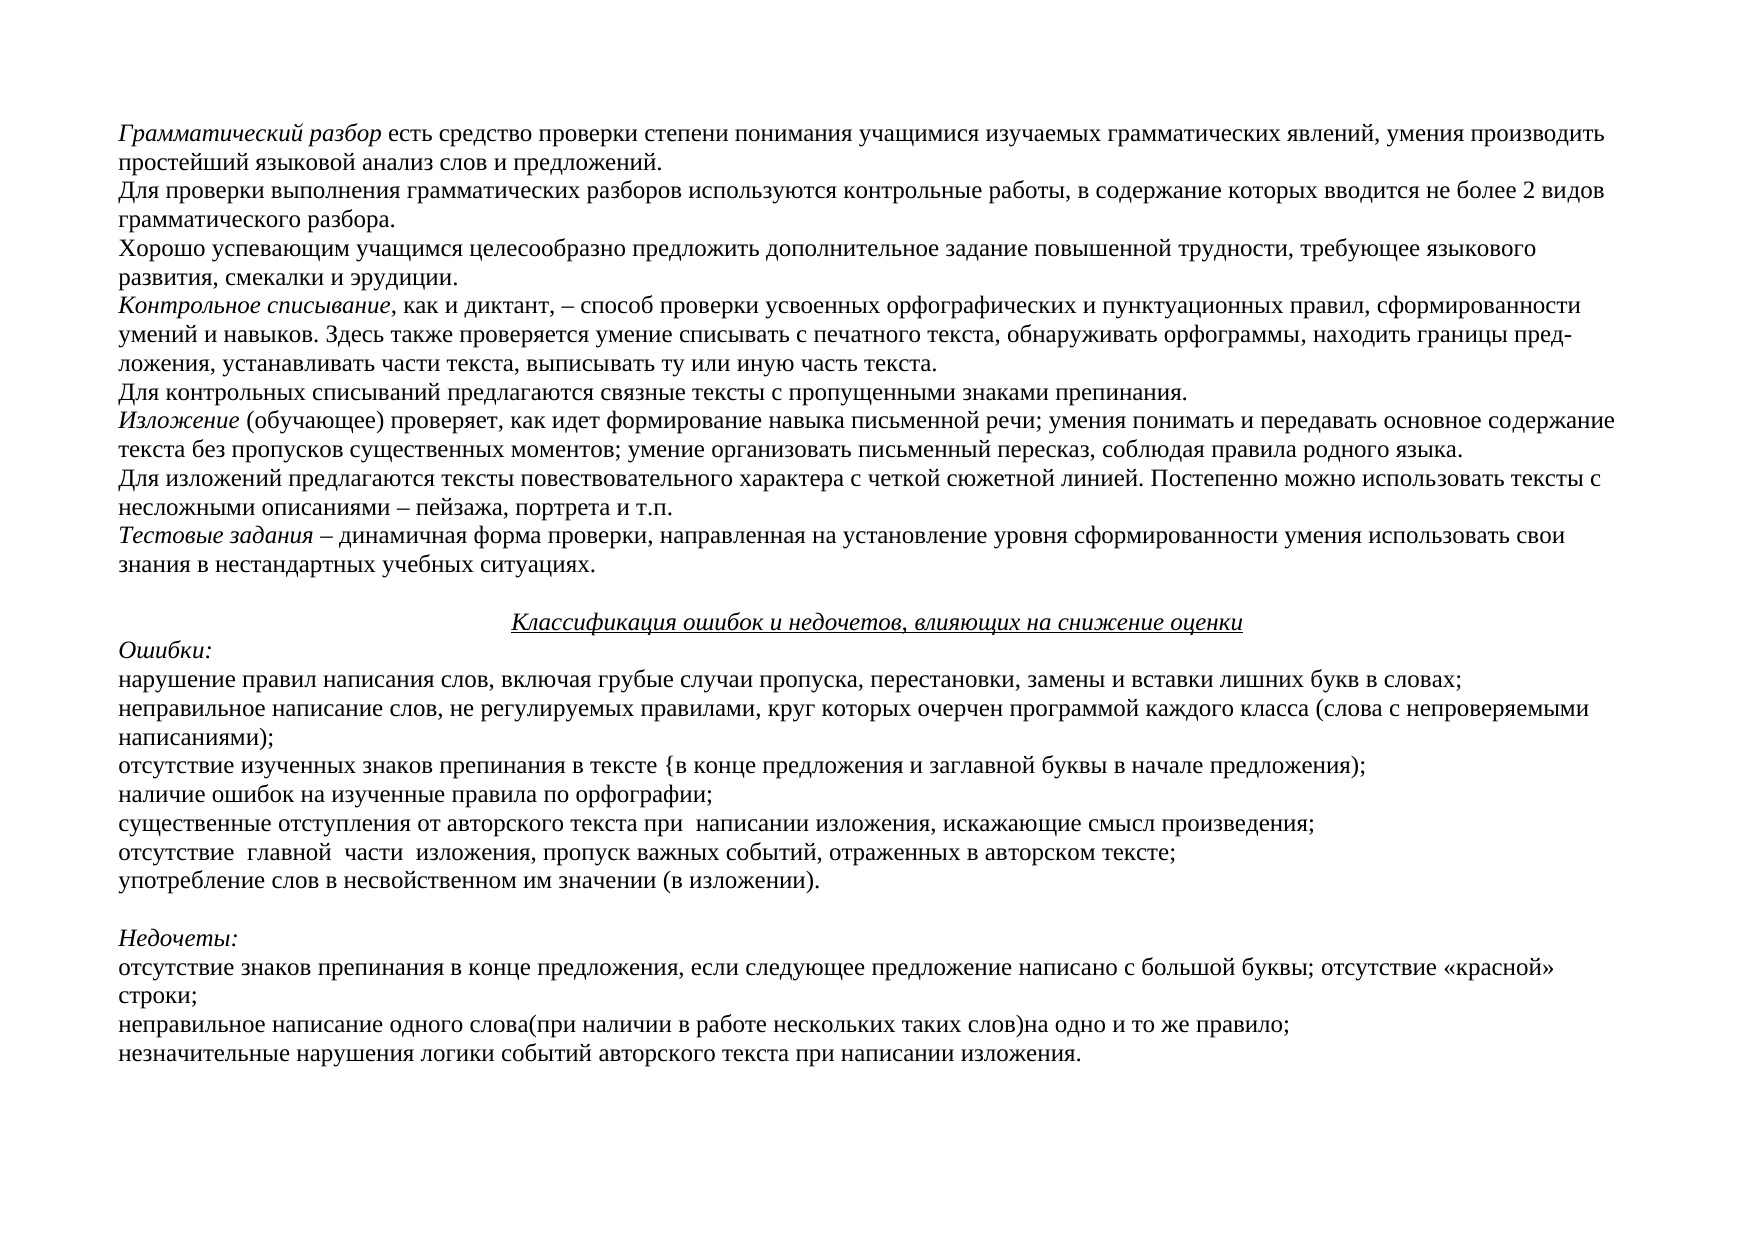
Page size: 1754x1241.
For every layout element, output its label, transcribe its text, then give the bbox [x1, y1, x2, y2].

text отсутствие знаков препинания в конце предложения, если следующее предложение написано с большой буквы; отсутствие «красной» строки; [118, 952, 1636, 1009]
text Для проверки выполнения грамматических разборов используются контрольные работы, в содержание которых вводится не более 2 видов грамматического разбора. [118, 176, 1636, 233]
text употребление слов в несвойственном им значении (в изложении). [118, 866, 1636, 894]
text неправильное написание одного слова(при наличии в работе нескольких таких слов)на одно и то же правило; [118, 1009, 1636, 1038]
text Тестовые задания – динамичная форма проверки, направленная на установление уровня сформированности умения использовать свои знания в нестандартных учебных ситуациях. [118, 521, 1636, 578]
text Грамматический разбор есть средство проверки степени понимания учащимися изучаемых грамматических явлений, умения производить простейший языковой анализ слов и предложений. [118, 118, 1636, 176]
text незначительные нарушения логики событий авторского текста при написании изложения. [118, 1038, 1636, 1067]
text Изложение (обучающее) проверяет, как идет формирование навыка письменной речи; умения понимать и передавать основное содержание текста без пропусков существенных моментов; умение организовать письменный пересказ, соблюдая правила родного языка. [118, 406, 1636, 463]
text Для контрольных списываний предлагаются связные тексты с пропущенными знаками препинания. [118, 377, 1636, 406]
text отсутствие главной части изложения, пропуск важных событий, отраженных в авторском тексте; [118, 837, 1636, 866]
text существенные отступления от авторского текста при написании изложения, искажающие смысл произведения; [118, 808, 1636, 837]
text наличие ошибок на изученные правила по орфографии; [118, 779, 1636, 808]
text Ошибки: [118, 636, 1636, 664]
text отсутствие изученных знаков препинания в тексте {в конце предложения и заглавной буквы в начале предложения); [118, 751, 1636, 779]
text нарушение правил написания слов, включая грубые случаи пропуска, перестановки, замены и вставки лишних букв в словах; [118, 664, 1636, 693]
text Классификация ошибок и недочетов, влияющих на снижение оценки [118, 607, 1636, 636]
text Недочеты: [118, 923, 1636, 952]
text Хорошо успевающим учащимся целесообразно предложить дополнительное задание повышенной трудности, требующее языкового развития, смекалки и эрудиции. [118, 233, 1636, 291]
text неправильное написание слов, не регулируемых правилами, круг которых очерчен программой каждого класса (слова с непроверяемыми написаниями); [118, 693, 1636, 751]
text Для изложений предлагаются тексты повествовательного характера с четкой сюжетной линией. Постепенно можно использовать тексты с несложными описаниями – пейзажа, портрета и т.п. [118, 463, 1636, 521]
text Контрольное списывание, как и диктант, – способ проверки усвоенных орфографических и пунктуационных правил, сформированности умений и навыков. Здесь также проверяется умение списывать с печатного текста, обнаруживать орфограммы, находить границы предложения, устанавливать части текста, выписывать ту или иную часть текста. [118, 291, 1636, 377]
